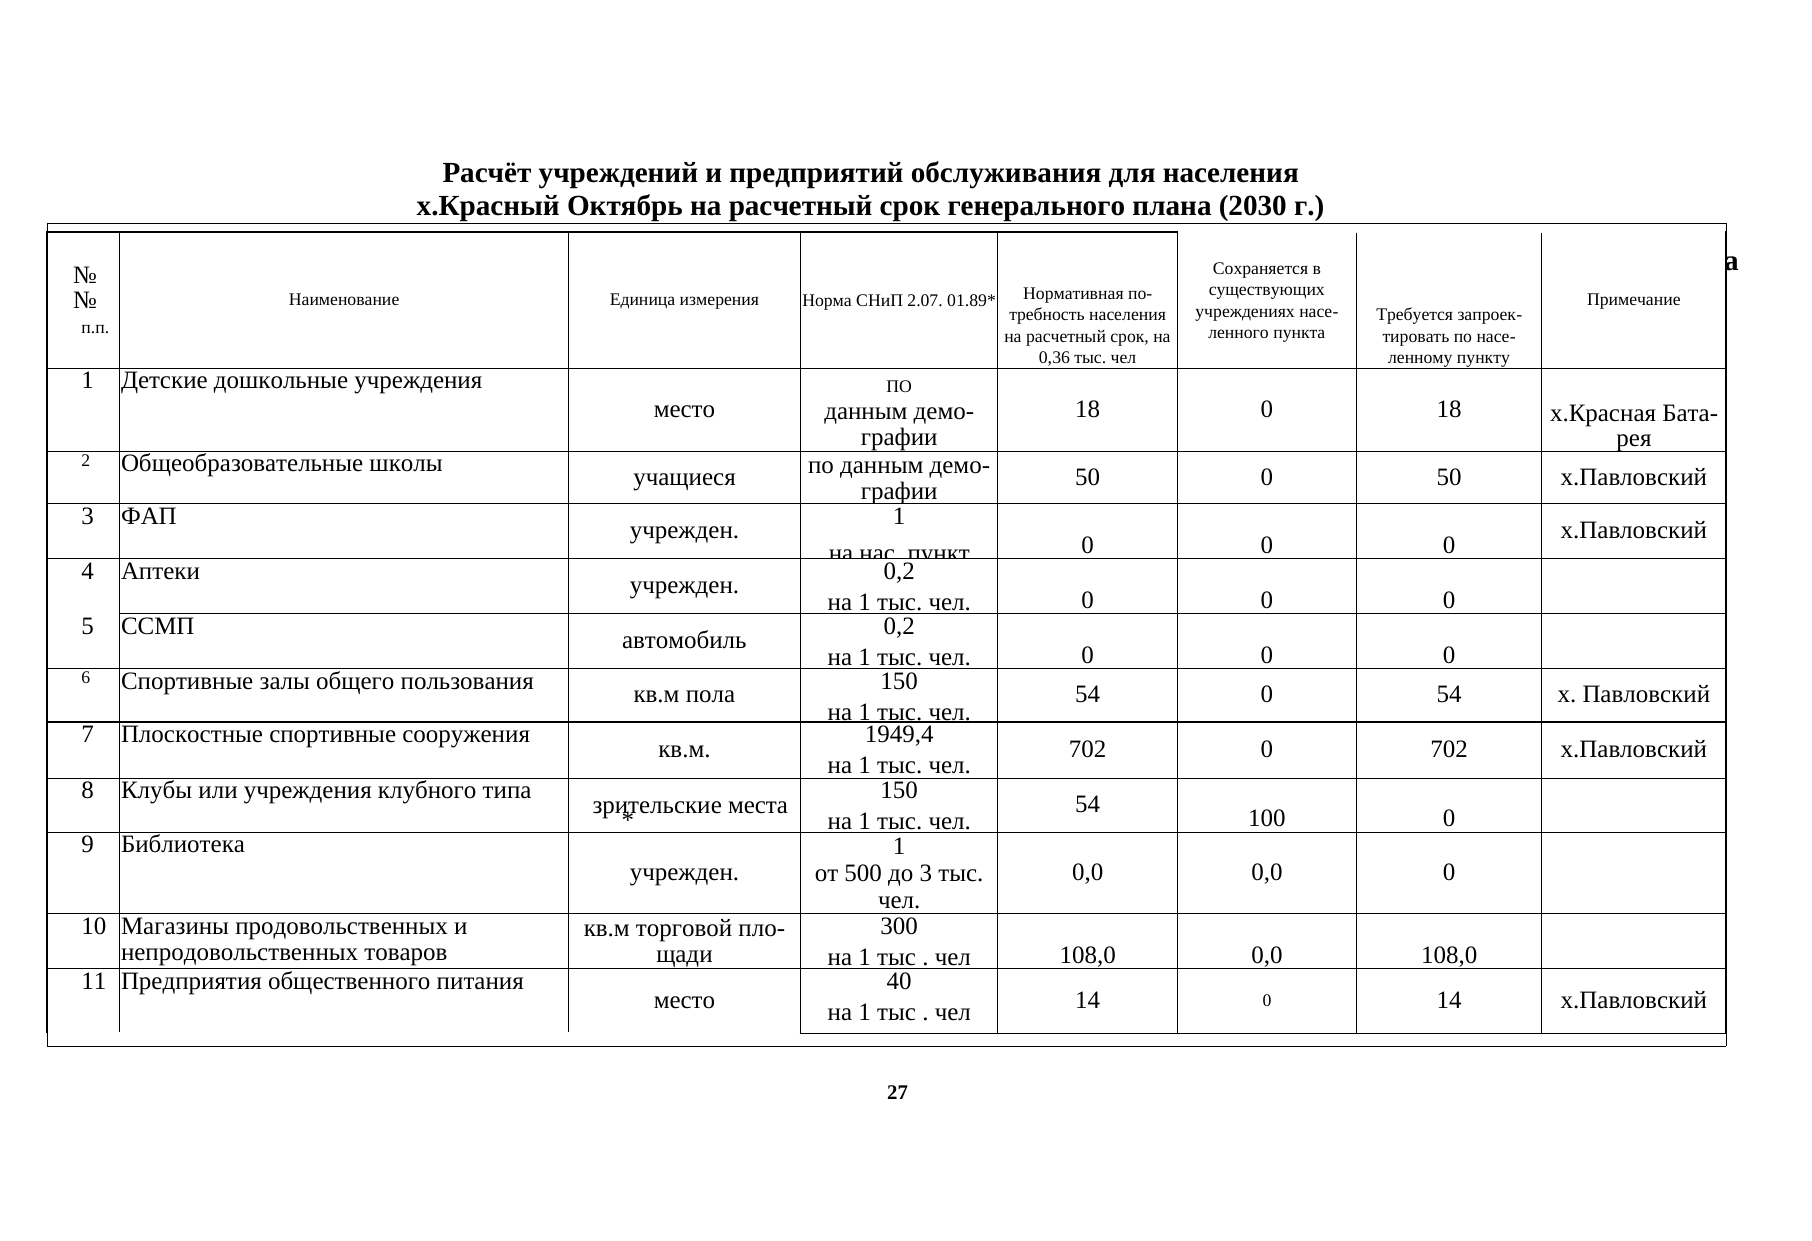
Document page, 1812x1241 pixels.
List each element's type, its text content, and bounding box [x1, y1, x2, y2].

table_cell 0 [1357, 833, 1541, 913]
table_cell 0 [1357, 559, 1541, 613]
table_cell 0 [1178, 369, 1356, 451]
table_cell ССМП [120, 614, 568, 668]
table_cell 0,0 [998, 833, 1177, 913]
table_cell ПО данным демографии [801, 369, 997, 451]
table_cell х.Павловский [1542, 969, 1725, 1033]
table_cell 0 [1357, 614, 1541, 668]
table_cell 0 [998, 504, 1177, 558]
table_header Требуется запроектировать по населенному пункту [1356, 231, 1542, 368]
table_cell 0 [1178, 504, 1356, 558]
table_cell 0 [1357, 779, 1541, 832]
table_cell учрежден. [569, 504, 800, 558]
table_header Наименование [120, 233, 568, 368]
table_header №№ п.п. [48, 233, 119, 368]
table_cell 54 [998, 669, 1177, 721]
table_cell 100 [1178, 779, 1356, 832]
table_cell Аптеки [120, 559, 568, 613]
table_cell [1542, 779, 1725, 832]
table_cell место [568, 969, 800, 1033]
table_header Единица измерения [569, 233, 800, 368]
table_cell 0,2 на 1 тыс. чел. [801, 614, 997, 668]
table_cell 0 [1178, 723, 1356, 777]
table_cell х. Павловский [1542, 669, 1725, 721]
table_cell х.Красная Батарея [1542, 369, 1725, 451]
table_cell 10 [48, 914, 119, 968]
text Расчёт учреждений и предприятий обслуживания для населения х.Красный Октябрь на расчетный срок генерального плана (2030 г.) [47, 156, 1694, 222]
table_cell 18 [1357, 369, 1541, 451]
table_header Сохраняется в существующих учреждениях населенного пункта [1178, 231, 1356, 368]
table_cell 2 [48, 452, 119, 503]
table_cell Плоскостные спортивные сооружения [120, 723, 568, 777]
table_cell Общеобразовательные школы [120, 452, 568, 503]
table_cell 0 [1178, 969, 1356, 1033]
table_cell 4 [48, 559, 119, 613]
table_cell [1542, 559, 1725, 613]
table_cell 50 [998, 452, 1177, 503]
table_cell [1542, 833, 1725, 913]
table_cell 50 [1357, 452, 1541, 503]
table_cell 11 [48, 969, 120, 1033]
table_cell 0 [1178, 559, 1356, 613]
table_cell Детские дошкольные учреждения [120, 369, 568, 451]
table_cell автомобиль [569, 614, 800, 668]
table_header Примечание [1542, 231, 1725, 368]
table_cell 150 на 1 тыс. чел. [801, 779, 997, 832]
table_cell 300 на 1 тыс . чел [801, 914, 997, 968]
table_cell 702 [1357, 723, 1541, 777]
table_cell [1542, 614, 1725, 668]
table_cell Библиотека [120, 833, 568, 913]
table_header Нормативная потребность населения на расчетный срок, на 0,36 тыс. чел [998, 233, 1177, 368]
table_cell место [569, 369, 800, 451]
table_cell учащиеся [569, 452, 800, 503]
table_cell Предприятия общественного питания [120, 969, 568, 1033]
table_cell 108,0 [998, 914, 1177, 968]
table_cell ФАП [120, 504, 568, 558]
table_cell 0,2 на 1 тыс. чел. [801, 559, 997, 613]
table_cell 14 [998, 969, 1177, 1033]
table_cell 702 [998, 723, 1177, 777]
table_cell кв.м пола [569, 669, 800, 721]
table_cell 14 [1357, 969, 1541, 1033]
table_cell 0 [1357, 504, 1541, 558]
table_cell х.Павловский [1542, 504, 1725, 558]
table_cell 0,0 [1178, 833, 1356, 913]
table_cell 1949,4 на 1 тыс. чел. [801, 723, 997, 777]
table_cell 18 [998, 369, 1177, 451]
table_cell 0,0 [1178, 914, 1356, 968]
table_cell 6 [48, 669, 119, 721]
table_cell 54 [1357, 669, 1541, 721]
table_cell 3 [48, 504, 119, 558]
table_cell 0 [1178, 669, 1356, 721]
table_cell 1 от 500 до 3 тыс. чел. [801, 833, 997, 913]
table_cell 150 на 1 тыс. чел. [801, 669, 997, 721]
table_cell 108,0 [1357, 914, 1541, 968]
table_cell х.Павловский [1542, 452, 1725, 503]
table_cell 0 [1178, 452, 1356, 503]
table_cell Магазины продовольственных и непродовольственных товаров [120, 914, 568, 968]
table_cell зрительские места * [569, 779, 800, 832]
table_cell кв.м торговой площади [569, 914, 800, 968]
table_cell 0 [1178, 614, 1356, 668]
table_cell кв.м. [569, 723, 800, 777]
table_cell 0 [998, 559, 1177, 613]
table_cell учрежден. [569, 559, 800, 613]
table_cell 7 [48, 723, 119, 777]
table_cell 0 [998, 614, 1177, 668]
table_cell учрежден. [569, 833, 800, 913]
table_cell 54 [998, 779, 1177, 832]
table_cell [1542, 914, 1725, 968]
table_cell 1 [48, 369, 119, 451]
table_cell Клубы или учреждения клубного типа [120, 779, 568, 832]
table_cell 8 [48, 779, 119, 832]
table_cell 5 [48, 613, 119, 668]
table_cell 40 на 1 тыс . чел [801, 969, 997, 1033]
table_cell х.Павловский [1542, 723, 1725, 777]
table_header Норма СНиП 2.07. 01.89* [801, 233, 997, 368]
table_cell 9 [48, 833, 119, 913]
table_cell по данным демографии [801, 452, 997, 503]
table_cell Спортивные залы общего пользования [120, 669, 568, 721]
table_cell 1 на нас. пункт [801, 504, 997, 558]
